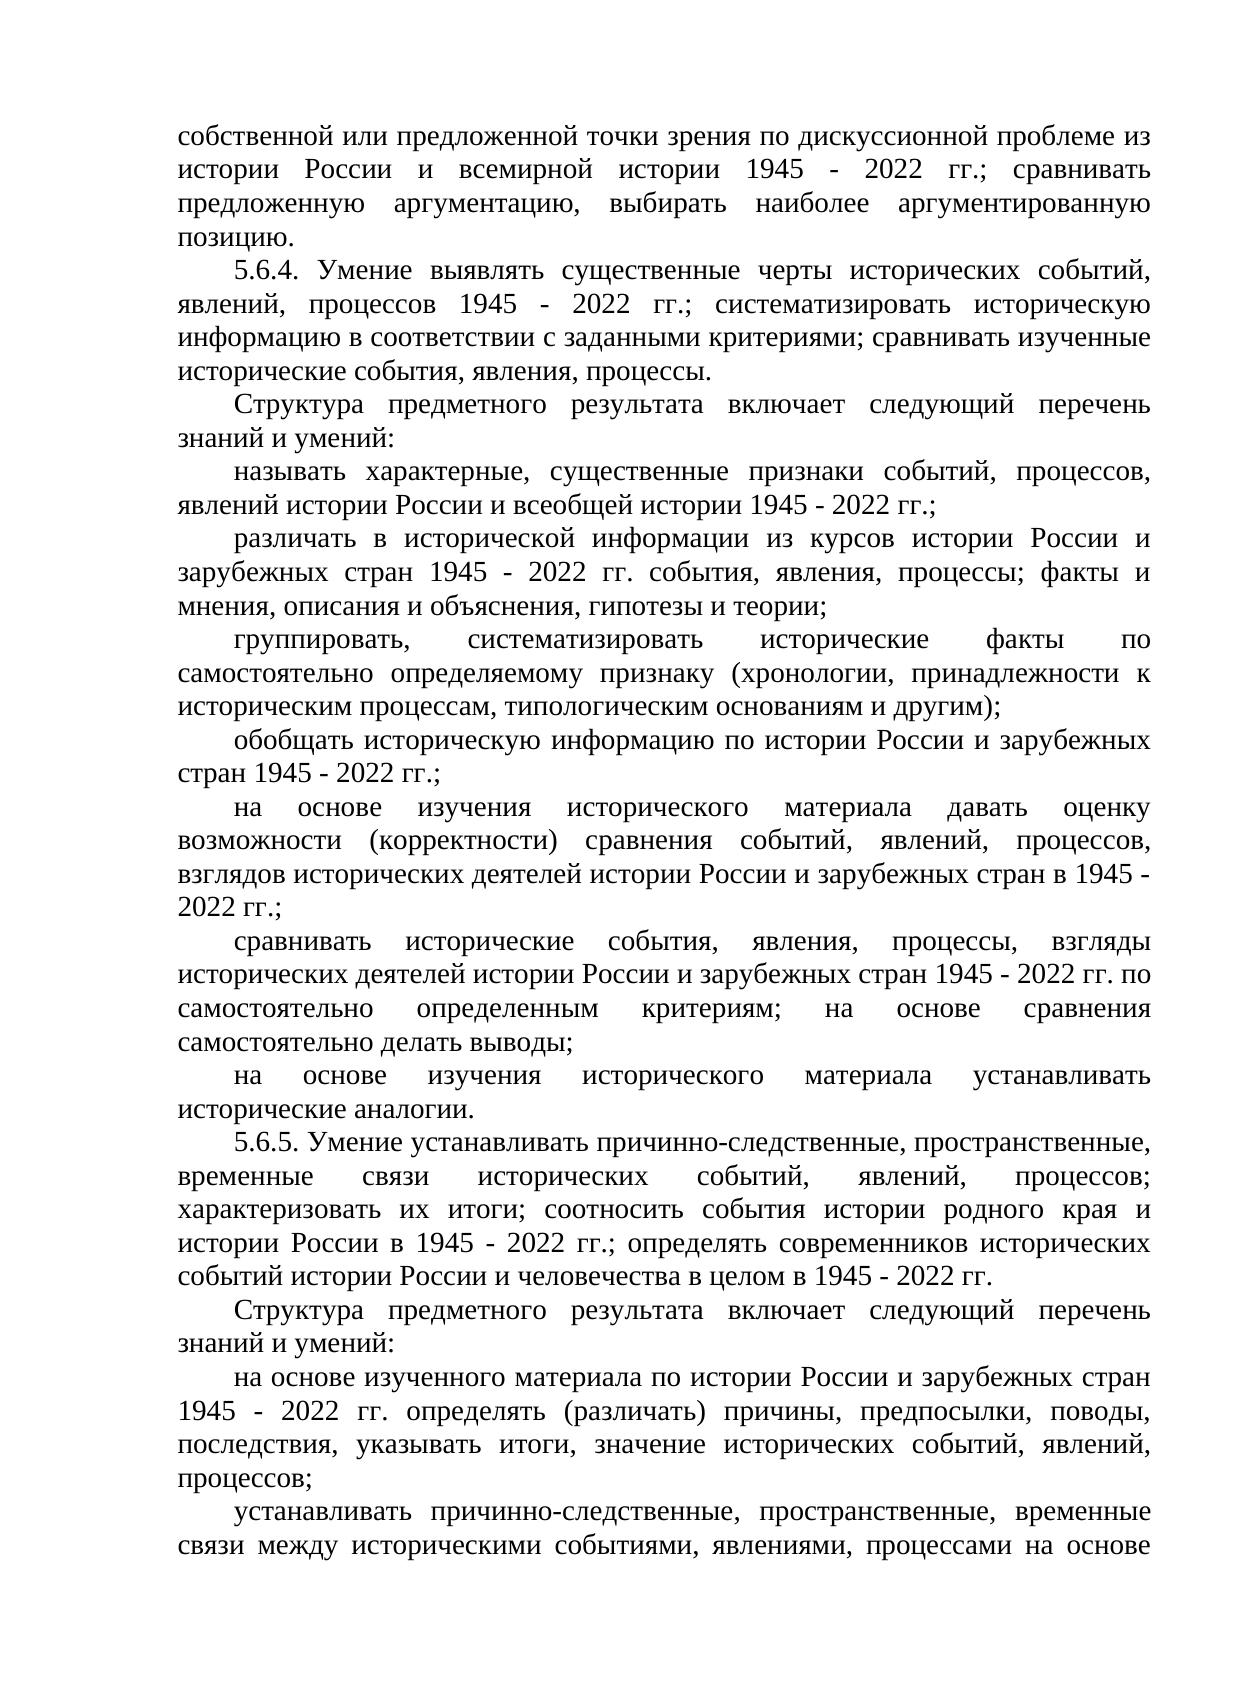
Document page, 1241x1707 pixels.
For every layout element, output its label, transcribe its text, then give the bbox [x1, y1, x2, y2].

text называть характерные, существенные признаки событий, процессов, явлений истории России и всеобщей истории 1945 - 2022 гг.; [177, 453, 1152, 521]
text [177, 1493, 1152, 1560]
text Структура предметного результата включает следующий перечень знаний и умений: [177, 386, 1152, 453]
text на основе изученного материала по истории России и зарубежных стран 1945 - 2022 гг. определять (различать) причины, предпосылки, поводы, последствия, указывать итоги, значение исторических событий, явлений, процессов; [177, 1359, 1152, 1493]
text группировать, систематизировать исторические факты по самостоятельно определяемому признаку (хронологии, принадлежности к историческим процессам, типологическим основаниям и другим); [177, 621, 1152, 722]
text сравнивать исторические события, явления, процессы, взгляды исторических деятелей истории России и зарубежных стран 1945 - 2022 гг. по самостоятельно определенным критериям; на основе сравнения самостоятельно делать выводы; [177, 923, 1152, 1057]
text 5.6.5. Умение устанавливать причинно-следственные, пространственные, временные связи исторических событий, явлений, процессов; характеризовать их итоги; соотносить события истории родного края и истории России в 1945 - 2022 гг.; определять современников исторических событий истории России и человечества в целом в 1945 - 2022 гг. [177, 1124, 1152, 1292]
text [177, 118, 1152, 252]
text Структура предметного результата включает следующий перечень знаний и умений: [177, 1292, 1152, 1359]
text на основе изучения исторического материала давать оценку возможности (корректности) сравнения событий, явлений, процессов, взглядов исторических деятелей истории России и зарубежных стран в 1945 - 2022 гг.; [177, 789, 1152, 923]
text 5.6.4. Умение выявлять существенные черты исторических событий, явлений, процессов 1945 - 2022 гг.; систематизировать историческую информацию в соответствии с заданными критериями; сравнивать изученные исторические события, явления, процессы. [177, 252, 1152, 386]
text обобщать историческую информацию по истории России и зарубежных стран 1945 - 2022 гг.; [177, 722, 1152, 789]
text различать в исторической информации из курсов истории России и зарубежных стран 1945 - 2022 гг. события, явления, процессы; факты и мнения, описания и объяснения, гипотезы и теории; [177, 521, 1152, 621]
text на основе изучения исторического материала устанавливать исторические аналогии. [177, 1057, 1152, 1124]
